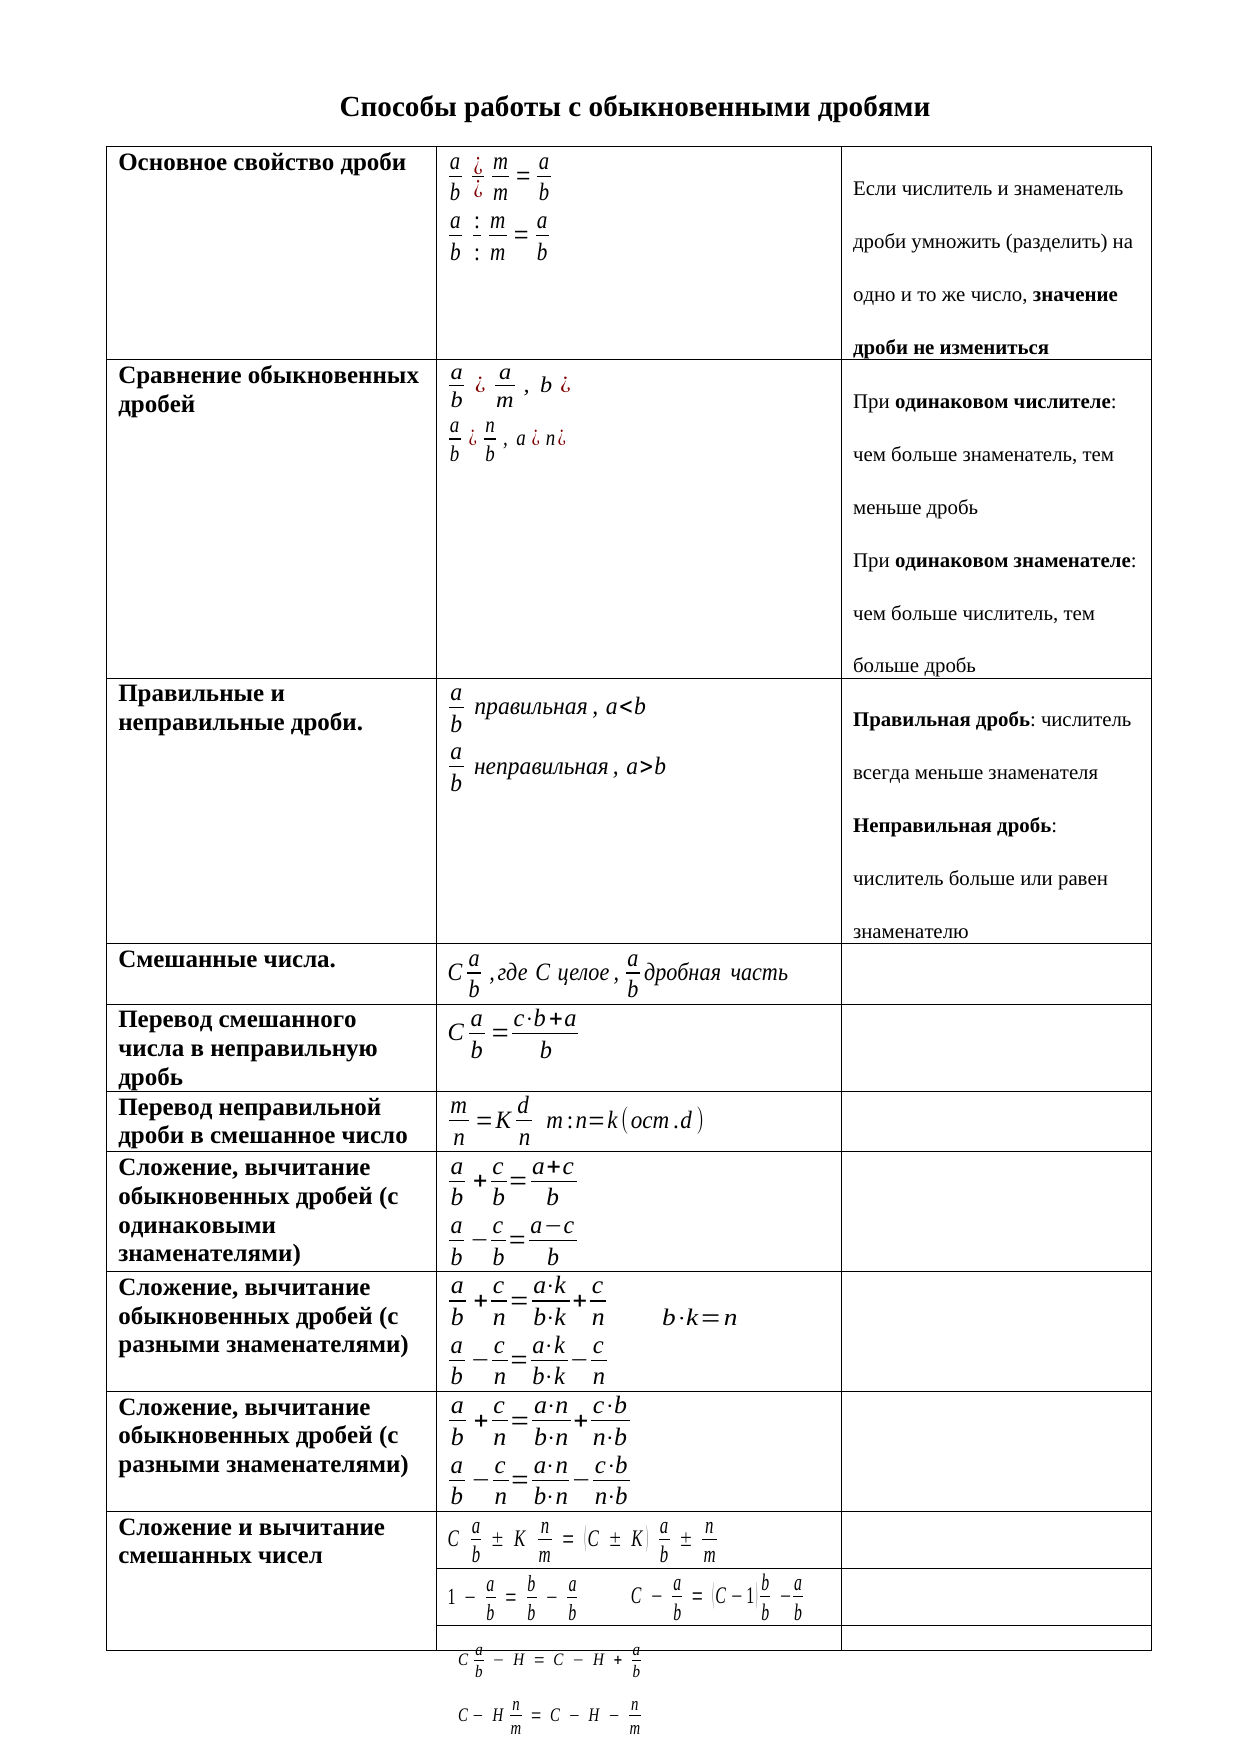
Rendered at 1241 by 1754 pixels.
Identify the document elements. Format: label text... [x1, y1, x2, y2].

table_cell При одинаковом числителе: чем больше знаменатель, тем меньше дробь При одинаковом знаменателе: чем больше числитель, тем больше дробь [842, 360, 1151, 677]
table_cell [437, 1512, 841, 1568]
table_cell [842, 1569, 1151, 1625]
table_cell Перевод смешанного числа в неправильную дробь [107, 1005, 436, 1091]
table_cell [842, 1512, 1151, 1568]
table_cell [437, 1626, 841, 1650]
table_cell [842, 1152, 1151, 1271]
table_cell [437, 1152, 841, 1271]
table_cell [437, 944, 841, 1003]
table_cell [437, 1272, 841, 1391]
table_cell Сложение, вычитание обыкновенных дробей (с разными знаменателями) [107, 1272, 436, 1391]
table_cell [437, 1005, 841, 1091]
table_header [437, 147, 841, 359]
table_header Если числитель и знаменатель дроби умножить (разделить) на одно и то же число, значение дроби не измениться [842, 147, 1151, 359]
table_cell Сравнение обыкновенных дробей [107, 360, 436, 677]
table_cell [437, 360, 841, 677]
table_cell [437, 1392, 841, 1511]
table_cell [437, 1092, 841, 1151]
table_cell [842, 1272, 1151, 1391]
table_cell Сложение, вычитание обыкновенных дробей (с разными знаменателями) [107, 1392, 436, 1511]
table_cell [842, 1092, 1151, 1151]
table_cell Сложение и вычитание смешанных чисел [107, 1512, 436, 1650]
table_cell Правильная дробь: числитель всегда меньше знаменателя Неправильная дробь: числитель больше или равен знаменателю [842, 679, 1151, 943]
text Способы работы с обыкновенными дробями [118, 89, 1152, 122]
table_cell Правильные и неправильные дроби. [107, 679, 436, 943]
table_cell [842, 1626, 1151, 1650]
table_cell [842, 1392, 1151, 1511]
table_cell [842, 944, 1151, 1003]
table_cell Смешанные числа. [107, 944, 436, 1003]
table_cell [437, 1569, 841, 1625]
table_cell Перевод неправильной дроби в смешанное число [107, 1092, 436, 1151]
table_header Основное свойство дроби [107, 147, 436, 359]
table_cell Сложение, вычитание обыкновенных дробей (с одинаковыми знаменателями) [107, 1152, 436, 1271]
table_cell [437, 679, 841, 943]
table_cell [842, 1005, 1151, 1091]
